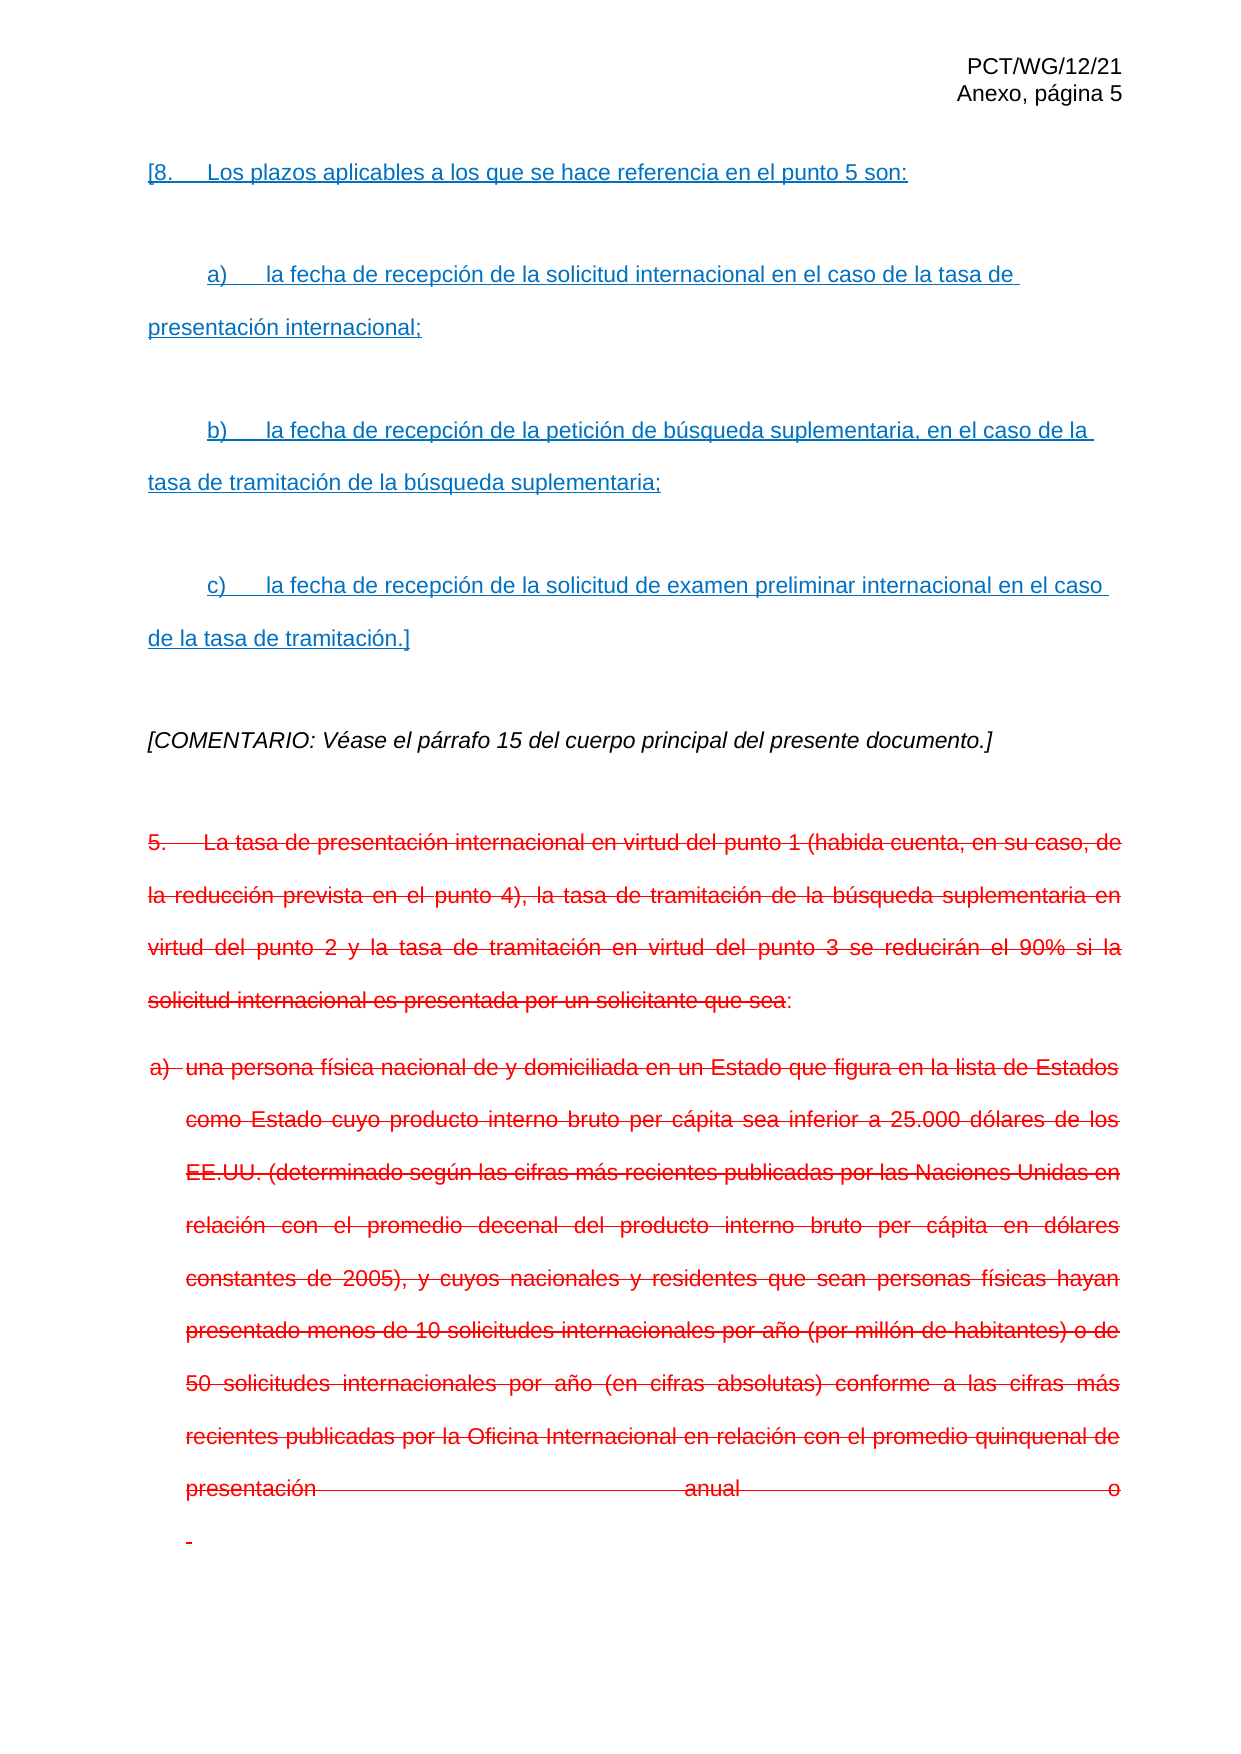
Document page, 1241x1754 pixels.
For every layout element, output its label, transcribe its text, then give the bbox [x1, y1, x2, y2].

table_header a) [148, 1052, 184, 1595]
text [8. Los plazos aplicables a los que se hace referencia en el punto 5 son: [148, 158, 1122, 185]
text b) la fecha de recepción de la petición de búsqueda suplementaria, en el caso de la tasa de tramitación de la búsqueda suplementaria; [148, 417, 1122, 496]
text a) la fecha de recepción de la solicitud internacional en el caso de la tasa de presentación internacional; [148, 261, 1122, 340]
text c) la fecha de recepción de la solicitud de examen preliminar internacional en el caso de la tasa de tramitación.] [148, 572, 1122, 651]
text 5. La tasa de presentación internacional en virtud del punto 1 (habida cuenta, en su caso, de la reducción prevista en el punto 4), la tasa de tramitación de la búsqueda suplementaria en virtud del punto 2 y la tasa de tramitación en virtud del punto 3 se reducirán el 90% si la solicitud internacional es presentada por un solicitante que sea: [148, 844, 1122, 949]
text [COMENTARIO: Véase el párrafo 15 del cuerpo principal del presente documento.] [148, 727, 1122, 754]
table_header una persona física nacional de y domiciliada en un Estado que figura en la lista de Estados como Estado cuyo producto interno bruto per cápita sea inferior a 25.000 dólares de los EE.UU. (determinado según las cifras más recientes publicadas por las Naciones Unidas en relación con el promedio decenal del producto interno bruto per cápita en dólares constantes de 2005), y cuyos nacionales y residentes que sean personas físicas hayan presentado menos de 10 solicitudes internacionales por año (por millón de habitantes) o de 50 solicitudes internacionales por año (en cifras absolutas) conforme a las cifras más recientes publicadas por la Oficina Internacional en relación con el promedio quinquenal de presentación anual o [184, 1052, 1122, 1595]
text 5. La tasa de presentación internacional en virtud del punto 1 (habida cuenta, en su caso, de la reducción prevista en el punto 4), la tasa de tramitación de la búsqueda suplementaria en virtud del punto 2 y la tasa de tramitación en virtud del punto 3 se reducirán el 90% si la solicitud internacional es presentada por un solicitante que sea: [148, 950, 1122, 1013]
